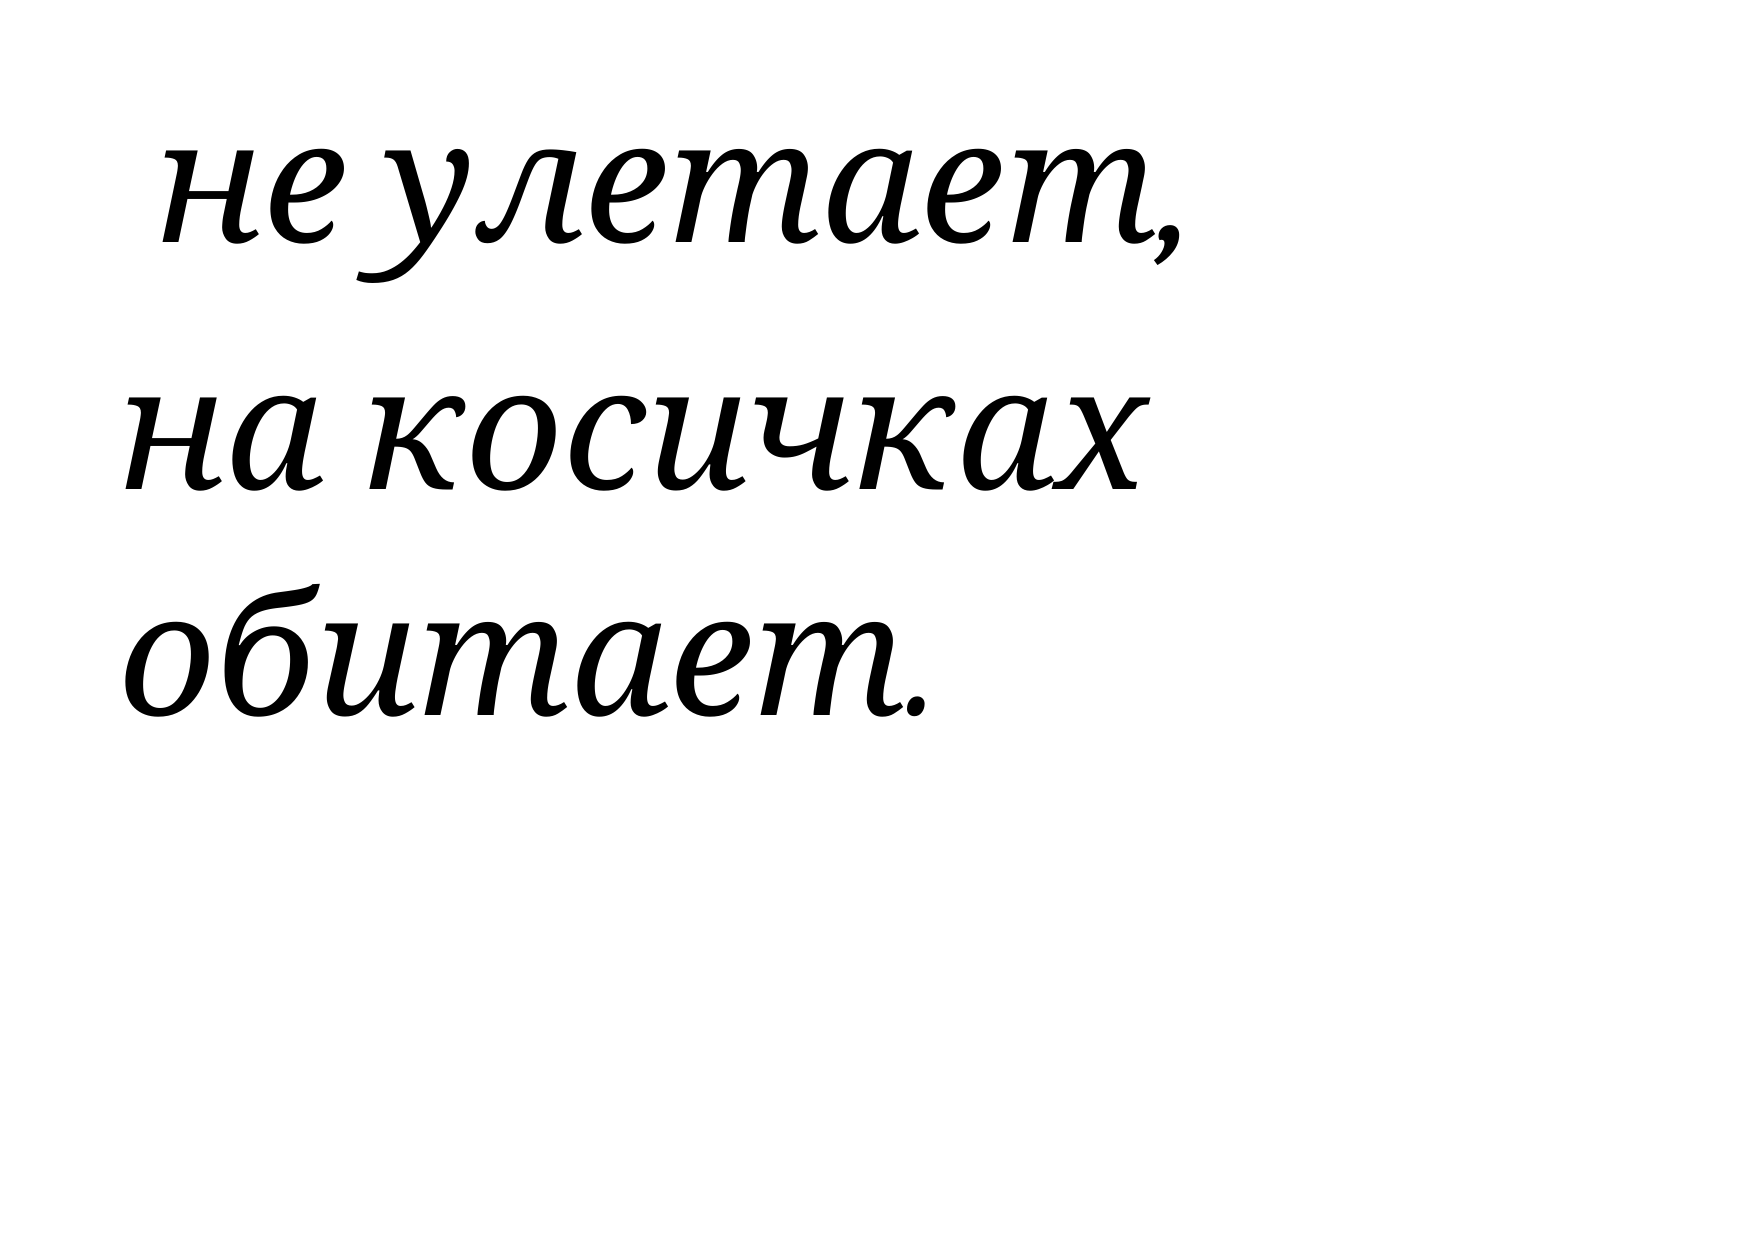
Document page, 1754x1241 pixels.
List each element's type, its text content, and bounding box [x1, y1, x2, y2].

text на косичках обитает. [118, 335, 1636, 758]
text не улетает, [118, 89, 1636, 285]
